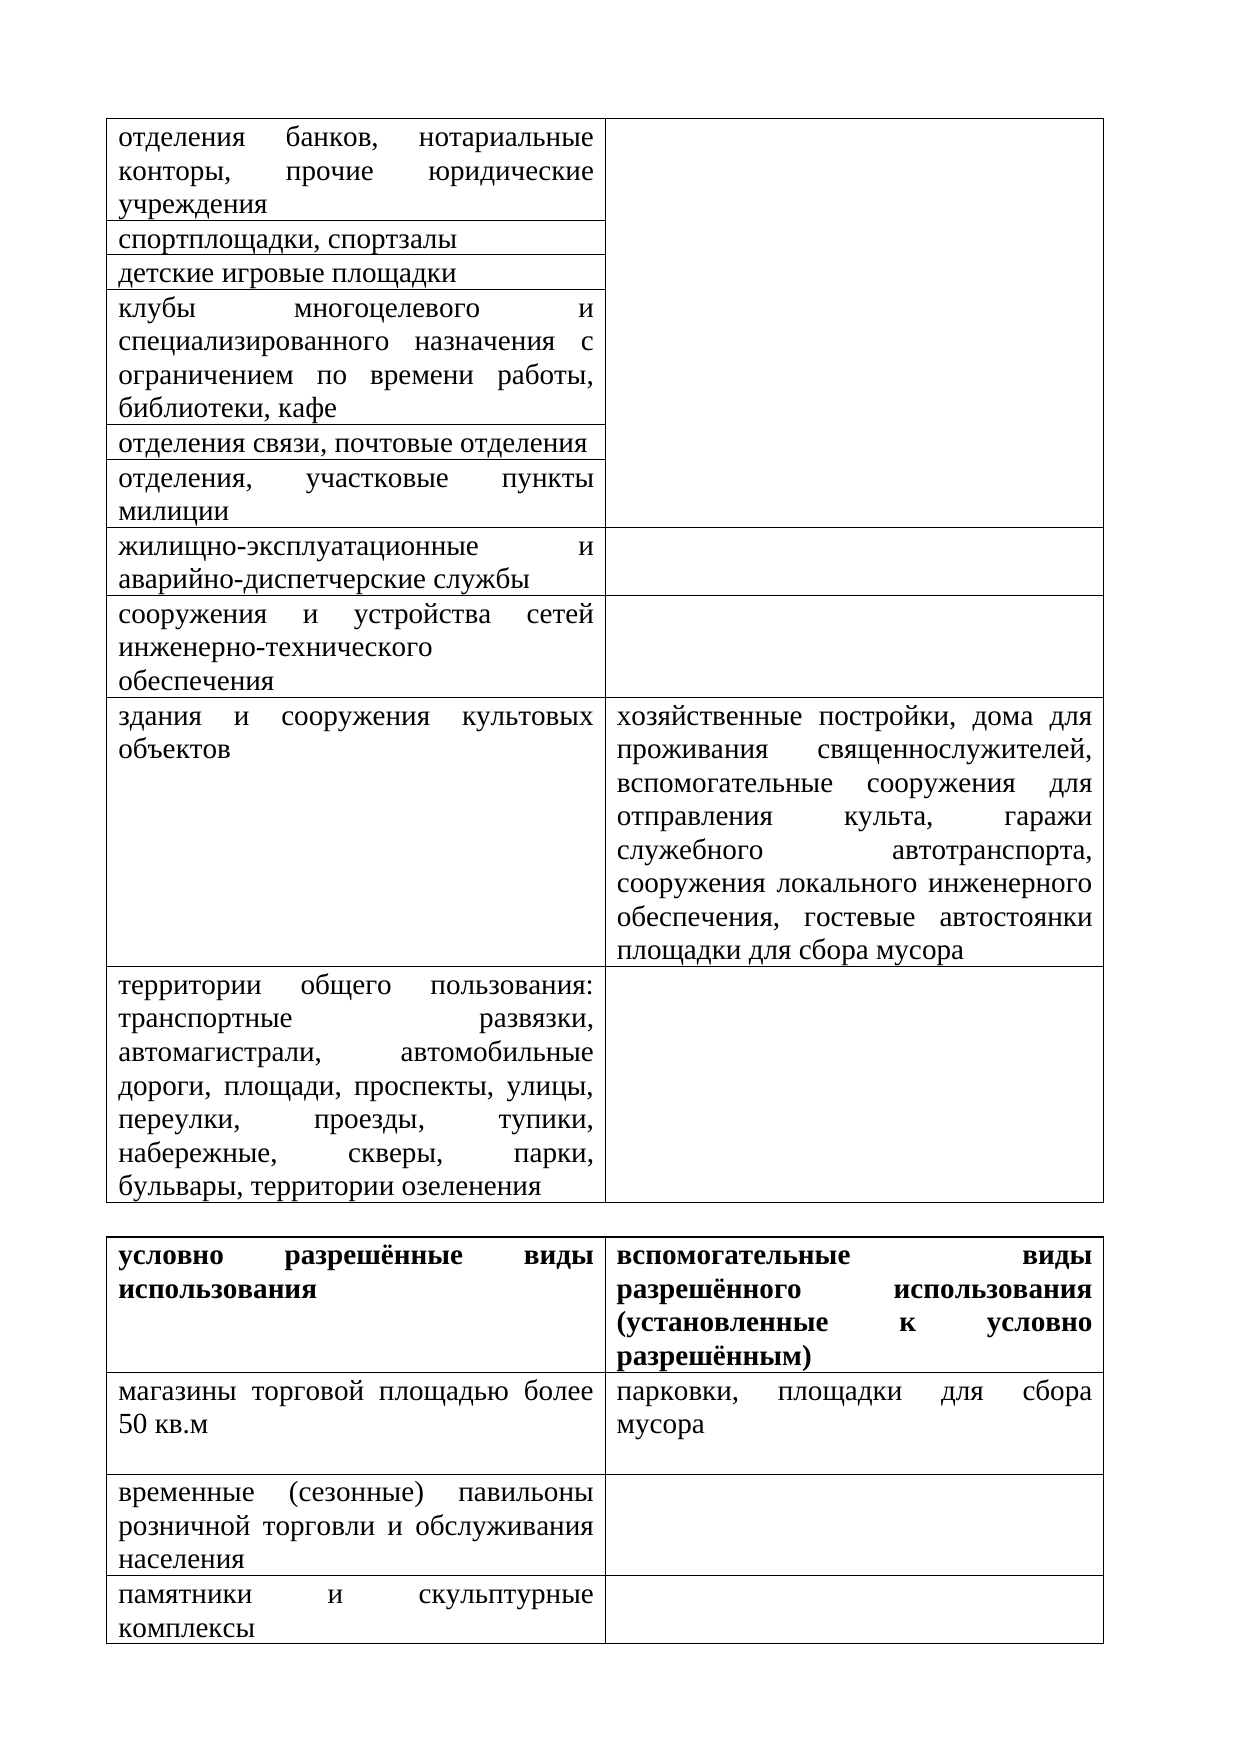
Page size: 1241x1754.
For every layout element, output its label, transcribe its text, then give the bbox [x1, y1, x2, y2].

table_header условно разрешённые виды использования [107, 1238, 605, 1372]
table_cell [606, 596, 1103, 697]
table_cell детские игровые площадки [107, 255, 605, 289]
table_cell [606, 1475, 1103, 1575]
table_cell отделения связи, почтовые отделения [107, 425, 605, 459]
table_cell жилищно-эксплуатационные и аварийно-диспетчерские службы [107, 528, 605, 595]
table_cell [606, 528, 1103, 595]
table_cell [606, 967, 1103, 1202]
table_cell парковки, площадки для сбора мусора [606, 1373, 1103, 1473]
table_cell временные (сезонные) павильоны розничной торговли и обслуживания населения [107, 1475, 605, 1575]
table_cell магазины торговой площадью более 50 кв.м [107, 1373, 605, 1473]
table_header вспомогательные виды разрешённого использования (установленные к условно разрешённым) [606, 1238, 1103, 1372]
table_cell хозяйственные постройки, дома для проживания священнослужителей, вспомогательные сооружения для отправления культа, гаражи служебного автотранспорта, сооружения локального инженерного обеспечения, гостевые автостоянки площадки для сбора мусора [606, 698, 1103, 966]
table_cell памятники и скульптурные комплексы [107, 1576, 605, 1643]
table_cell территории общего пользования: транспортные развязки, автомагистрали, автомобильные дороги, площади, проспекты, улицы, переулки, проезды, тупики, набережные, скверы, парки, бульвары, территории озеленения [107, 967, 605, 1202]
table_cell отделения, участковые пункты милиции [107, 460, 605, 527]
table_cell сооружения и устройства сетей инженерно-технического обеспечения [107, 596, 605, 697]
table_cell офисы, конторы различных организаций, фирм, компаний, отделения банков, нотариальные конторы, прочие юридические учреждения [107, 119, 605, 220]
table_cell здания и сооружения культовых объектов [107, 698, 605, 966]
table_cell клубы многоцелевого и специализированного назначения с ограничением по времени работы, библиотеки, кафе [107, 290, 605, 424]
table_cell [606, 1576, 1103, 1643]
table_cell спортплощадки, спортзалы [107, 221, 605, 254]
